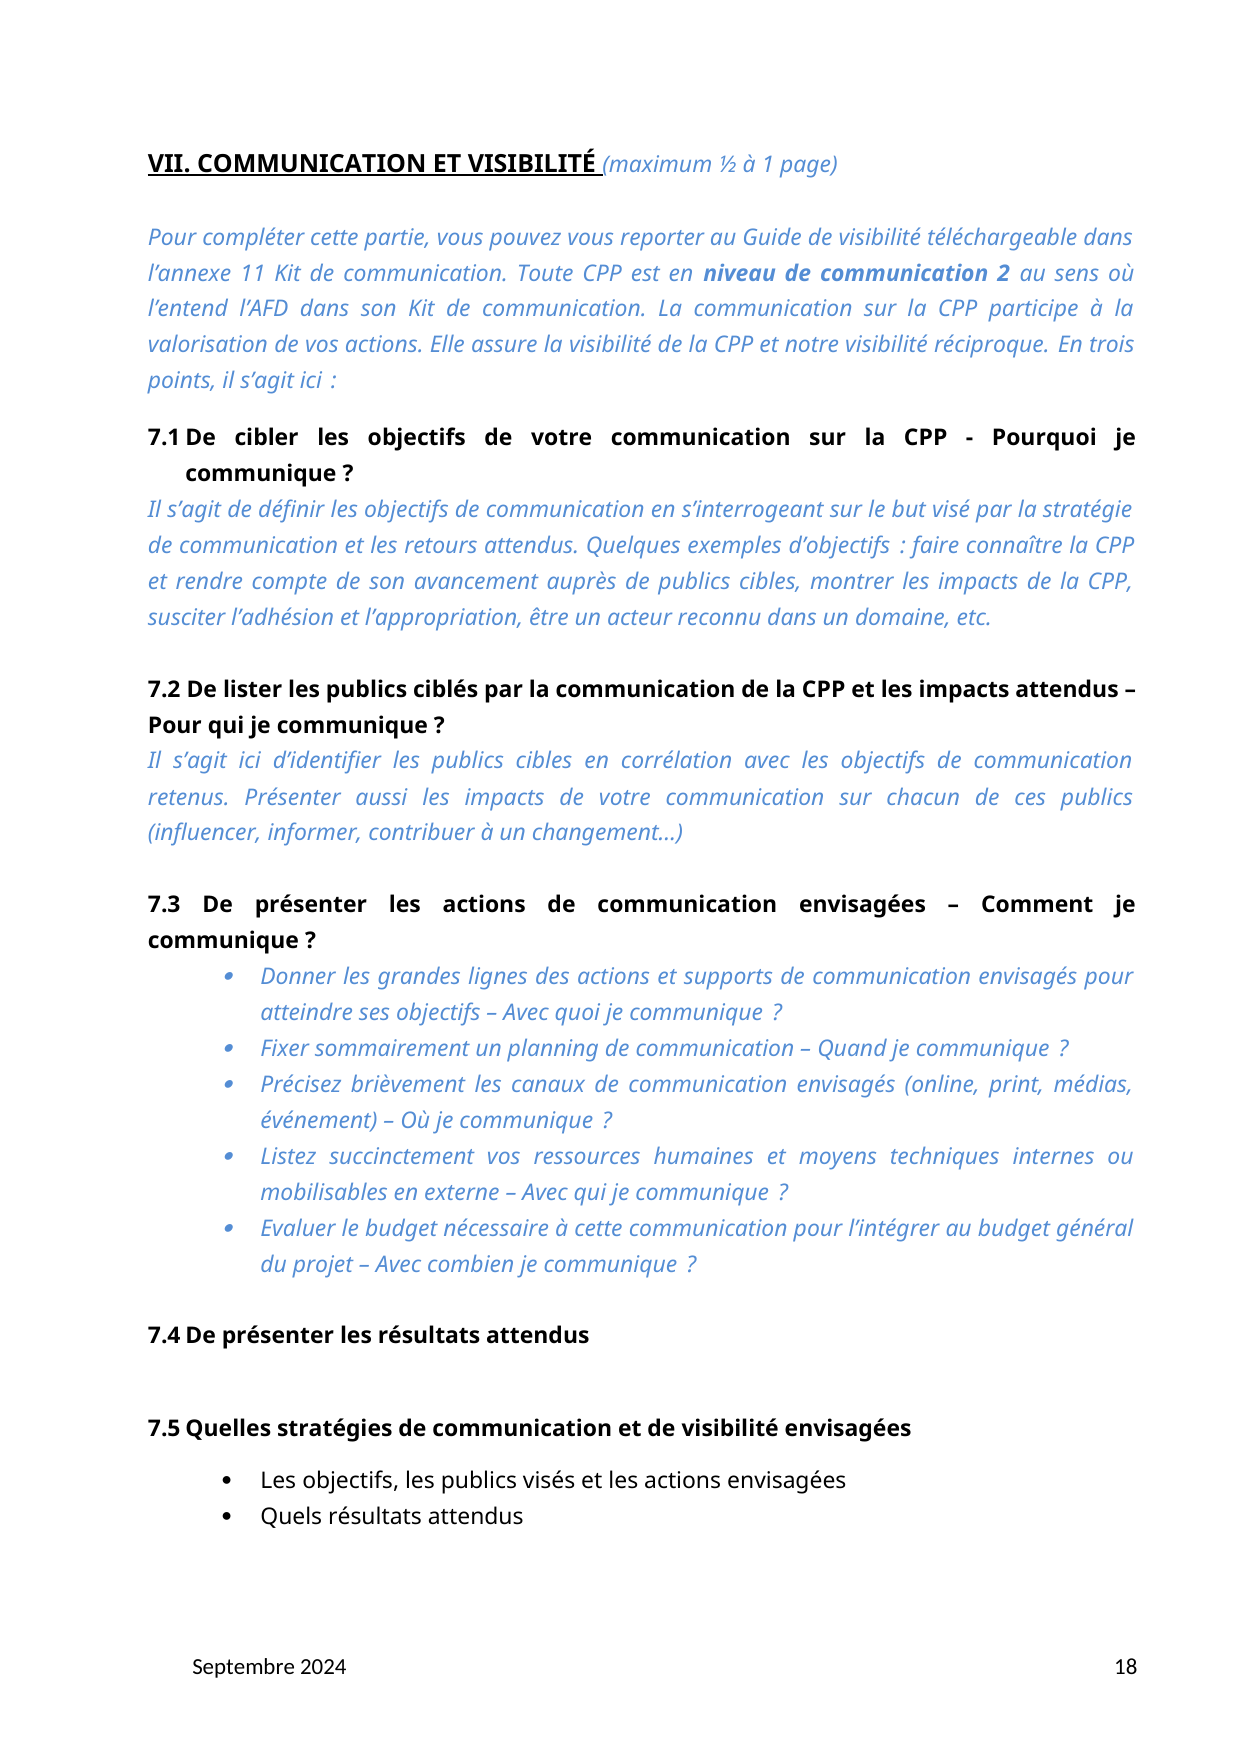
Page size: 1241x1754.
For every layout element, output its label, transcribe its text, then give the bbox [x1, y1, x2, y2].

list Les objectifs, les publics visés et les actions envisagées [223, 1464, 1137, 1496]
list Fixer sommairement un planning de communication – Quand je communique ? [223, 1032, 1137, 1063]
list Listez succinctement vos ressources humaines et moyens techniques internes ou mobilisables en externe – Avec qui je communique ? [223, 1140, 1137, 1207]
list De présenter les résultats attendus [148, 1319, 1137, 1351]
list Quelles stratégies de communication et de visibilité envisagées [148, 1412, 1137, 1443]
list Il s’agit de définir les objectifs de communication en s’interrogeant sur le but visé par la stratégie de communication et les retours attendus. Quelques exemples d’objectifs : faire connaître la CPP et rendre compte de son avancement auprès de publics cibles, montrer les impacts de la CPP, susciter l’adhésion et l’appropriation, être un acteur reconnu dans un domaine, etc. [148, 493, 1137, 632]
list 7.2 De lister les publics ciblés par la communication de la CPP et les impacts attendus – Pour qui je communique ? [148, 673, 1137, 740]
list De cibler les objectifs de votre communication sur la CPP - Pourquoi je communique ? [148, 421, 1137, 488]
list Précisez brièvement les canaux de communication envisagés (online, print, médias, événement) – Où je communique ? [223, 1068, 1137, 1135]
list Donner les grandes lignes des actions et supports de communication envisagés pour atteindre ses objectifs – Avec quoi je communique ? [223, 960, 1137, 1027]
text Pour compléter cette partie, vous pouvez vous reporter au Guide de visibilité téléchargeable dans l’annexe 11 Kit de communication. Toute CPP est en niveau de communication 2 au sens où l’entend l’AFD dans son Kit de communication. La communication sur la CPP participe à la valorisation de vos actions. Elle assure la visibilité de la CPP et notre visibilité réciproque. En trois points, il s’agit ici : [148, 221, 1137, 396]
list Quels résultats attendus [223, 1500, 1137, 1531]
text 7.3 De présenter les actions de communication envisagées – Comment je communique ? [148, 888, 1137, 955]
list Il s’agit ici d’identifier les publics cibles en corrélation avec les objectifs de communication retenus. Présenter aussi les impacts de votre communication sur chacun de ces publics (influencer, informer, contribuer à un changement…) [148, 744, 1137, 848]
list Evaluer le budget nécessaire à cette communication pour l’intégrer au budget général du projet – Avec combien je communique ? [223, 1212, 1137, 1279]
text VII. communication et visibilité (maximum ½ à 1 page) [148, 145, 1137, 179]
